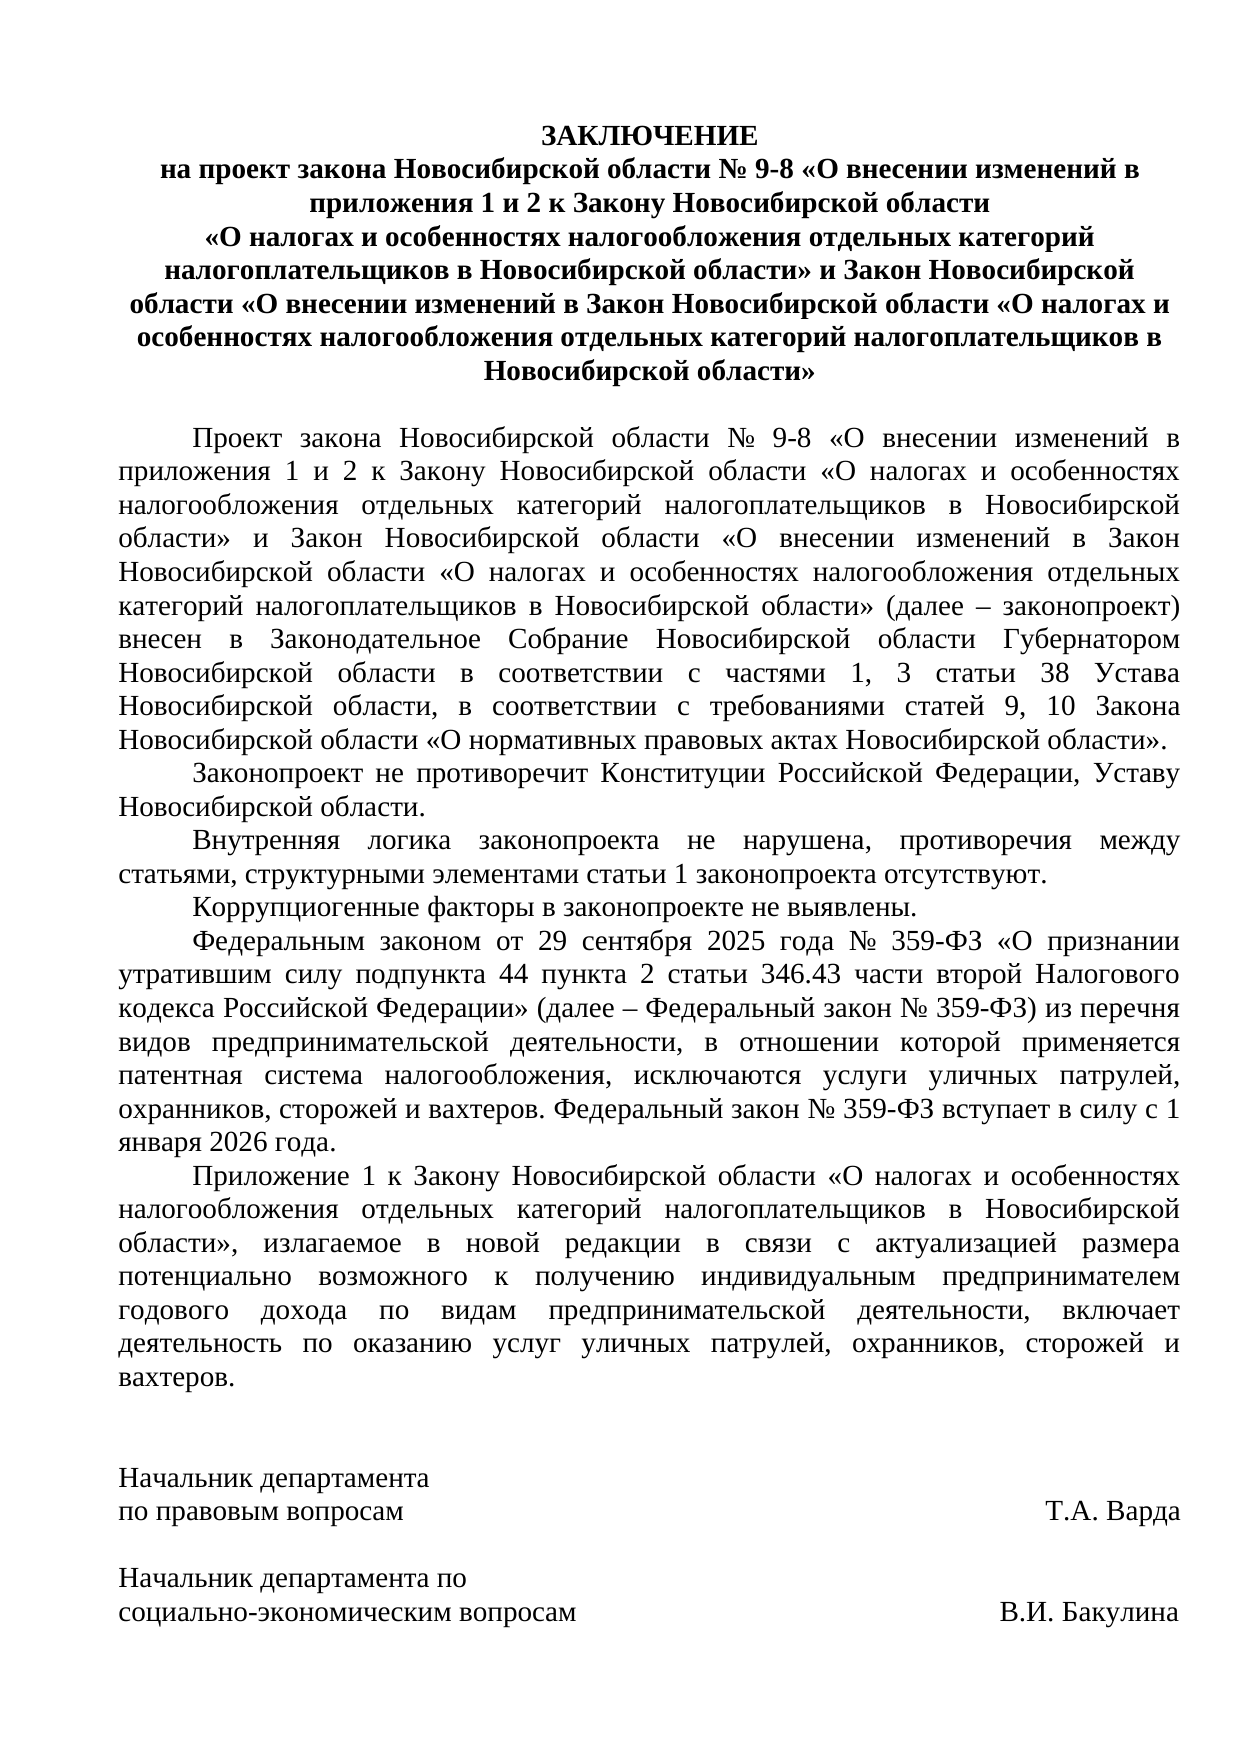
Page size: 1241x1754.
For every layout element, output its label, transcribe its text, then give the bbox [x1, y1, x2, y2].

text Приложение 1 к Закону Новосибирской области «О налогах и особенностях налогообложения отдельных категорий налогоплательщиков в Новосибирской области», излагаемое в новой редакции в связи с актуализацией размера потенциально возможного к получению индивидуальным предпринимателем годового дохода по видам предпринимательской деятельности, включает деятельность по оказанию услуг уличных патрулей, охранников, сторожей и вахтеров. [118, 1158, 1181, 1393]
text Законопроект не противоречит Конституции Российской Федерации, Уставу Новосибирской области. [118, 755, 1181, 822]
text Федеральным законом от 29 сентября 2025 года № 359-ФЗ «О признании утратившим силу подпункта 44 пункта 2 статьи 346.43 части второй Налогового кодекса Российской Федерации» (далее – Федеральный закон № 359-ФЗ) из перечня видов предпринимательской деятельности, в отношении которой применяется патентная система налогообложения, исключаются услуги уличных патрулей, охранников, сторожей и вахтеров. Федеральный закон № 359-ФЗ вступает в силу с 1 января 2026 года. [118, 923, 1181, 1158]
text «О налогах и особенностях налогообложения отдельных категорий налогоплательщиков в Новосибирской области» и Закон Новосибирской области «О внесении изменений в Закон Новосибирской области «О налогах и особенностях налогообложения отдельных категорий налогоплательщиков в Новосибирской области» [816, 219, 1181, 386]
text Внутренняя логика законопроекта не нарушена, противоречия между статьями, структурными элементами статьи 1 законопроекта отсутствуют. [118, 822, 1181, 889]
text на проект закона Новосибирской области № 9-8 «О внесении изменений в приложения 1 и 2 к Закону Новосибирской области [990, 152, 1181, 219]
text «О налогах и особенностях налогообложения отдельных категорий налогоплательщиков в Новосибирской области» и Закон Новосибирской области «О внесении изменений в Закон Новосибирской области «О налогах и особенностях налогообложения отдельных категорий налогоплательщиков в Новосибирской области» [118, 219, 484, 386]
text на проект закона Новосибирской области № 9-8 «О внесении изменений в приложения 1 и 2 к Закону Новосибирской области [118, 152, 816, 219]
text Коррупциогенные факторы в законопроекте не выявлены. [118, 889, 1181, 923]
text Проект закона Новосибирской области № 9-8 «О внесении изменений в приложения 1 и 2 к Закону Новосибирской области «О налогах и особенностях налогообложения отдельных категорий налогоплательщиков в Новосибирской области» и Закон Новосибирской области «О внесении изменений в Закон Новосибирской области «О налогах и особенностях налогообложения отдельных категорий налогоплательщиков в Новосибирской области» (далее – законопроект) внесен в Законодательное Собрание Новосибирской области Губернатором Новосибирской области в соответствии с частями 1, 3 статьи 38 Устава Новосибирской области, в соответствии с требованиями статей 9, 10 Закона Новосибирской области «О нормативных правовых актах Новосибирской области». [118, 420, 1181, 755]
text Начальник департамента [118, 1460, 1181, 1493]
text ЗАКЛЮЧЕНИЕ [118, 118, 1181, 152]
text Начальник департамента по [118, 1560, 1181, 1594]
text по правовым вопросам Т.А. Варда [118, 1493, 1181, 1527]
text социально-экономическим вопросам В.И. Бакулина [118, 1594, 1181, 1627]
